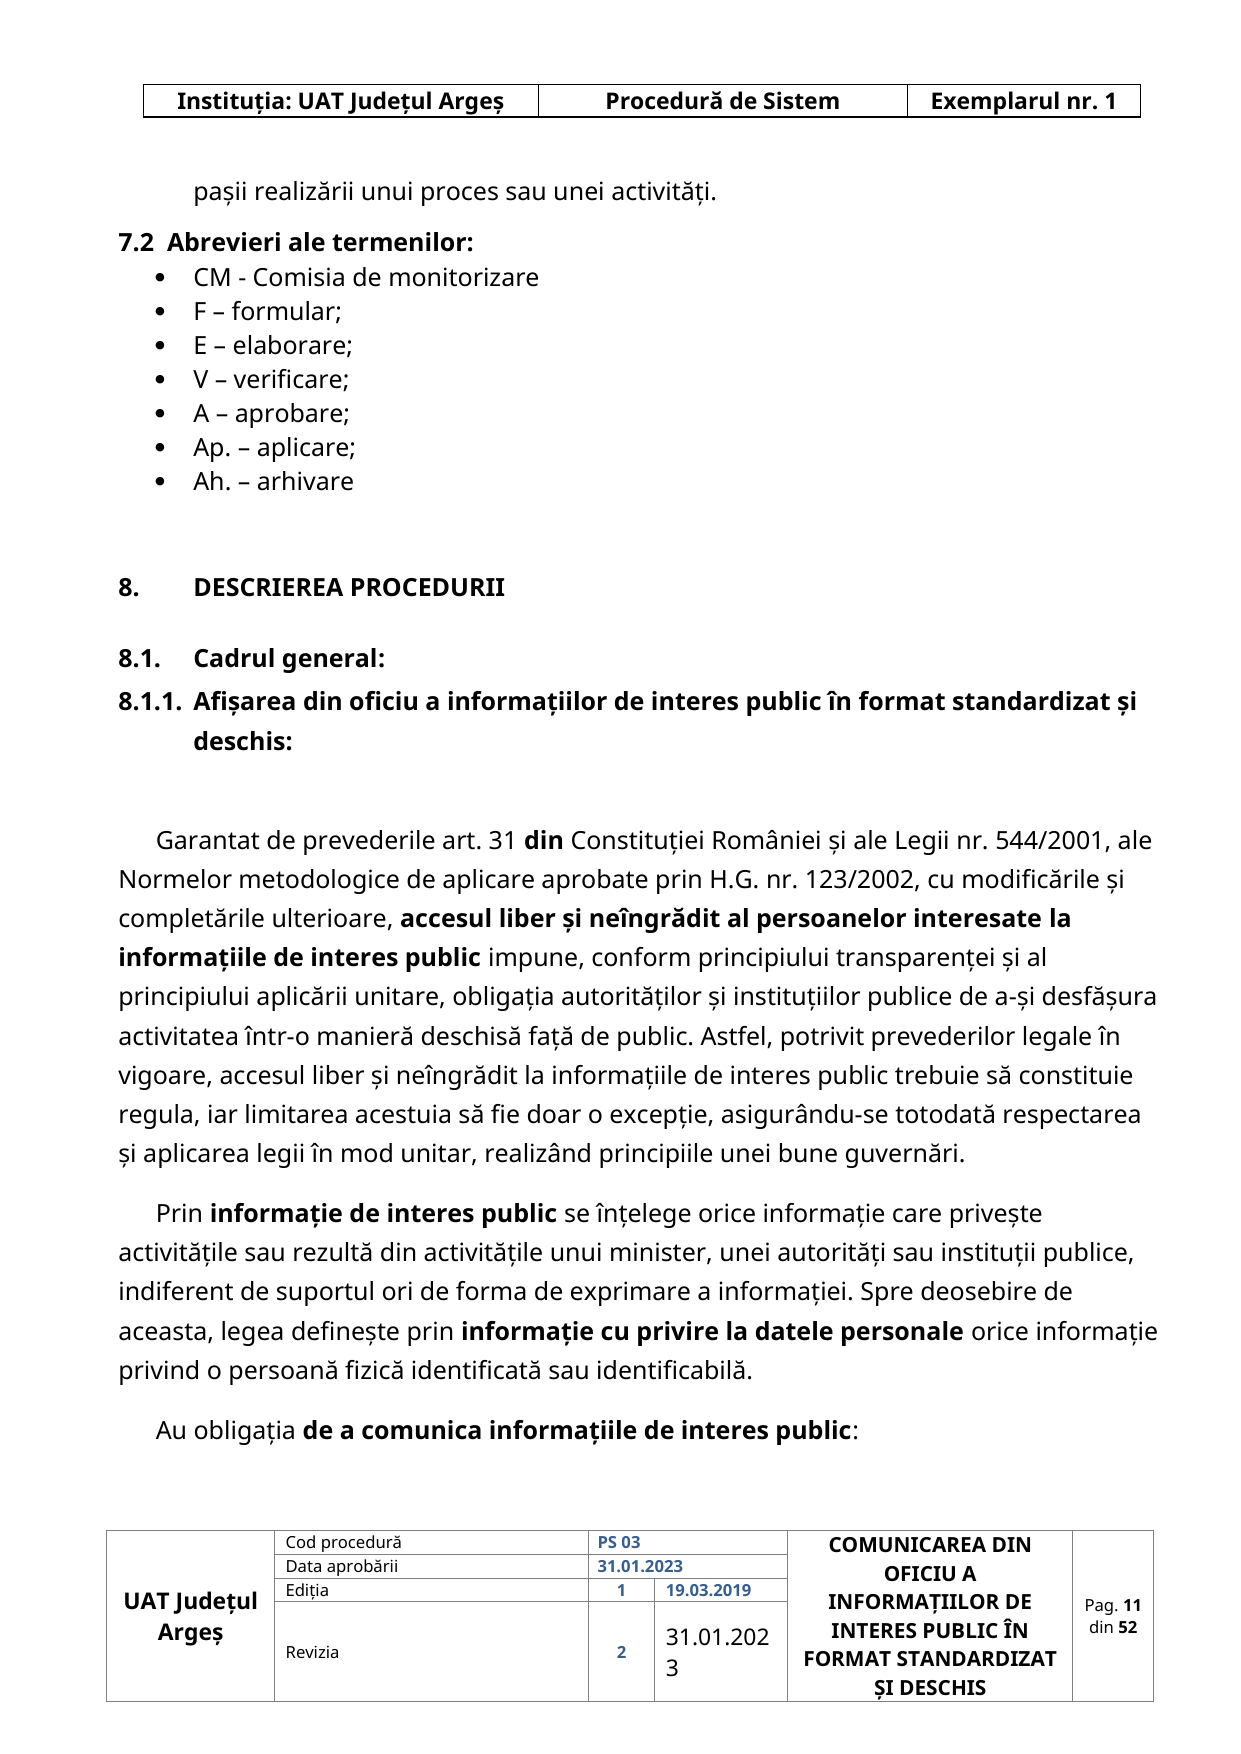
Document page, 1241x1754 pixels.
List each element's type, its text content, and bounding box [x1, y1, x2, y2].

text 7.2 Abrevieri ale termenilor: [118, 225, 1165, 259]
list F – formular; [156, 293, 1165, 327]
subtitle DESCRIEREA PROCEDURII [118, 569, 1165, 603]
list A – aprobare; [156, 395, 1165, 429]
list Ap. – aplicare; [156, 429, 1165, 463]
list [156, 173, 1165, 207]
text Au obligația de a comunica informațiile de interes public: [118, 1412, 1165, 1446]
list E – elaborare; [156, 327, 1165, 361]
list CM - Comisia de monitorizare [156, 259, 1165, 293]
list V – verificare; [156, 361, 1165, 395]
text Garantat de prevederile art. 31 din Constituției României și ale Legii nr. 544/2001, ale Normelor metodologice de aplicare aprobate prin H.G. nr. 123/2002, cu modificările și completările ulterioare, accesul liber și neîngrădit al persoanelor interesate la informațiile de interes public impune, conform principiului transparenței și al principiului aplicării unitare, obligația autorităților și instituțiilor publice de a-și desfășura activitatea într-o manieră deschisă față de public. Astfel, potrivit prevederilor legale în vigoare, accesul liber și neîngrădit la informațiile de interes public trebuie să constituie regula, iar limitarea acestuia să fie doar o excepție, asigurându-se totodată respectarea și aplicarea legii în mod unitar, realizând principiile unei bune guvernări. [118, 822, 1165, 1170]
subtitle Afișarea din oficiu a informațiilor de interes public în format standardizat și deschis: [118, 684, 1165, 757]
text Prin informație de interes public se înțelege orice informație care privește activitățile sau rezultă din activitățile unui minister, unei autorități sau instituții publice, indiferent de suportul ori de forma de exprimare a informației. Spre deosebire de aceasta, legea definește prin informație cu privire la datele personale orice informație privind o persoană fizică identificată sau identificabilă. [118, 1196, 1165, 1386]
list Ah. – arhivare [156, 463, 1165, 498]
subtitle Cadrul general: [118, 641, 1165, 675]
